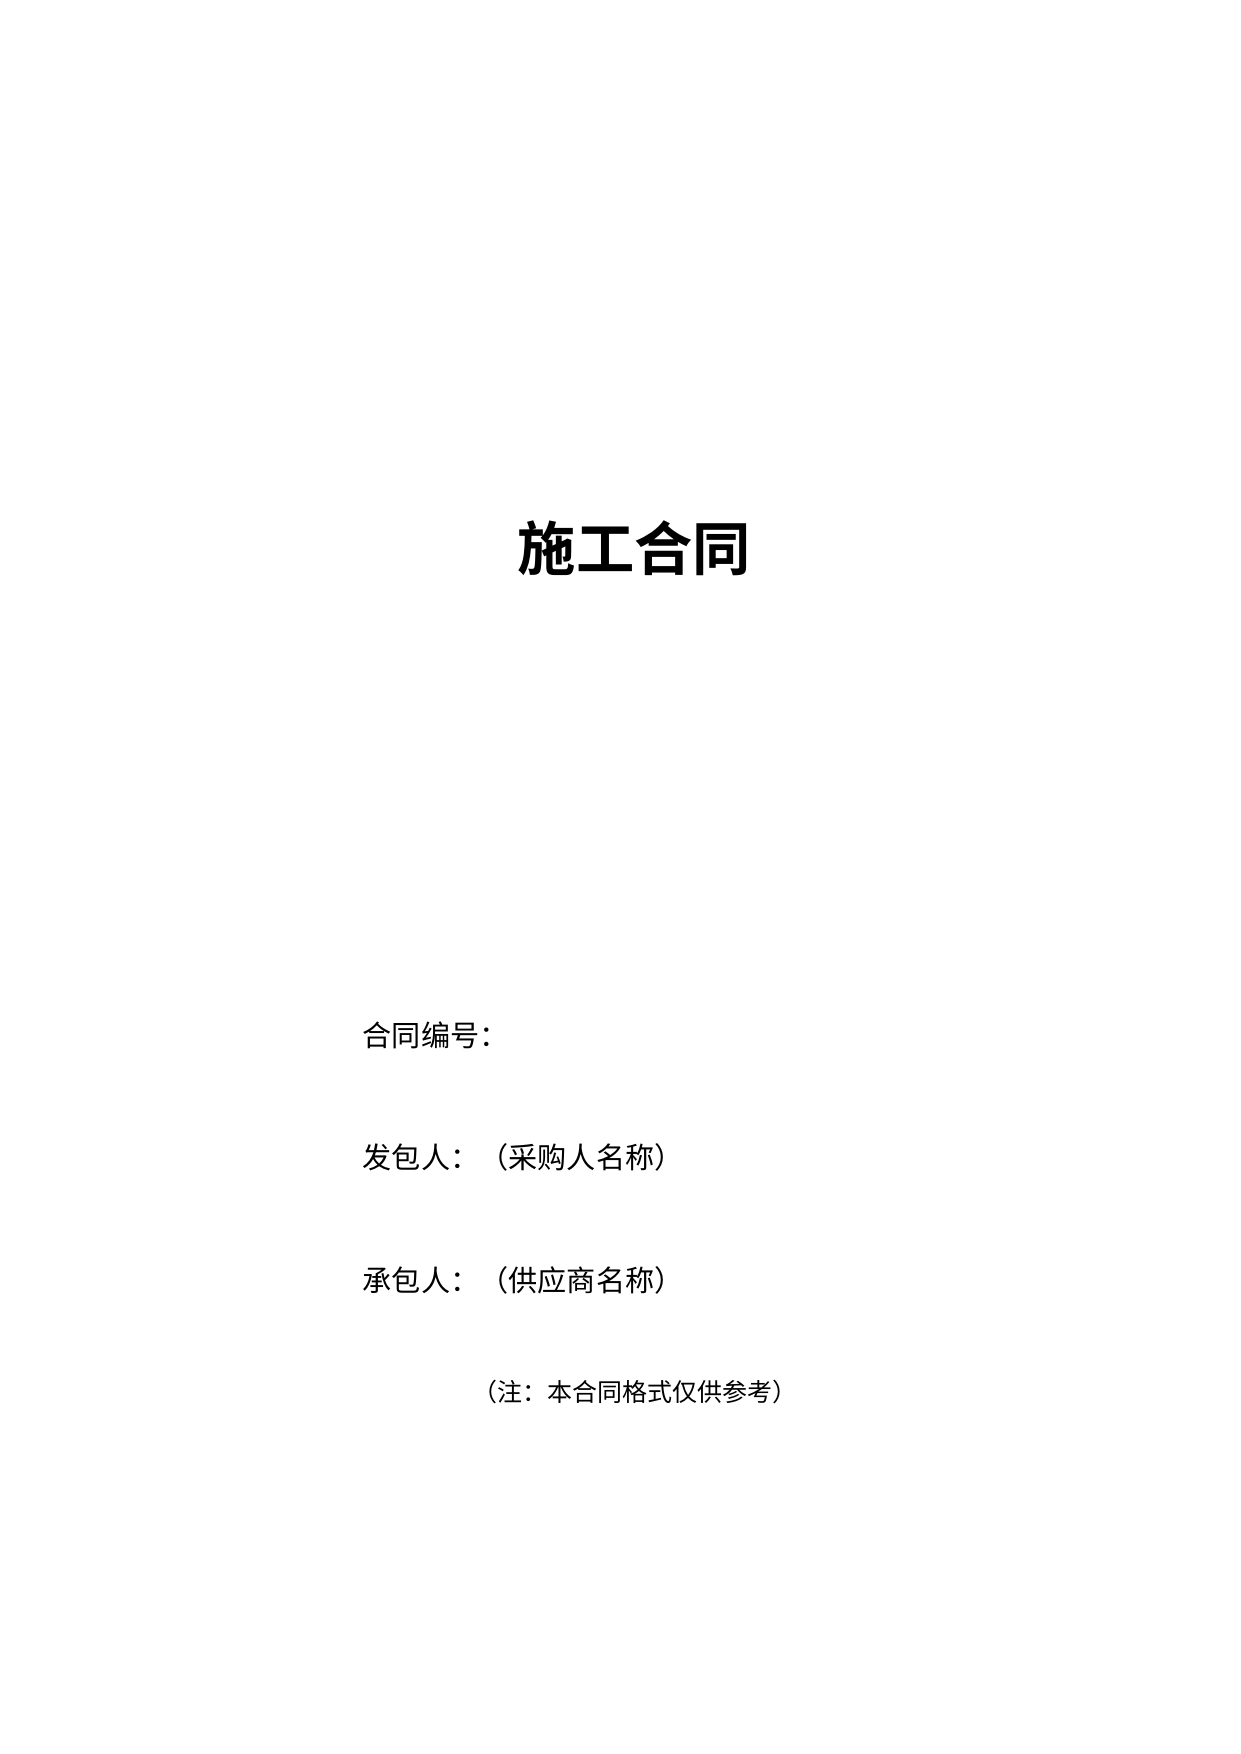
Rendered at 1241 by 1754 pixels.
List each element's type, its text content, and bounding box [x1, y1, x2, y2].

text 发包人：（采购人名称） [187, 1135, 1081, 1177]
text 施工合同 [187, 502, 1081, 587]
text 合同编号： [187, 1012, 1081, 1054]
text 承包人：（供应商名称） [187, 1258, 1081, 1300]
text （注：本合同格式仅供参考） [187, 1372, 1081, 1409]
